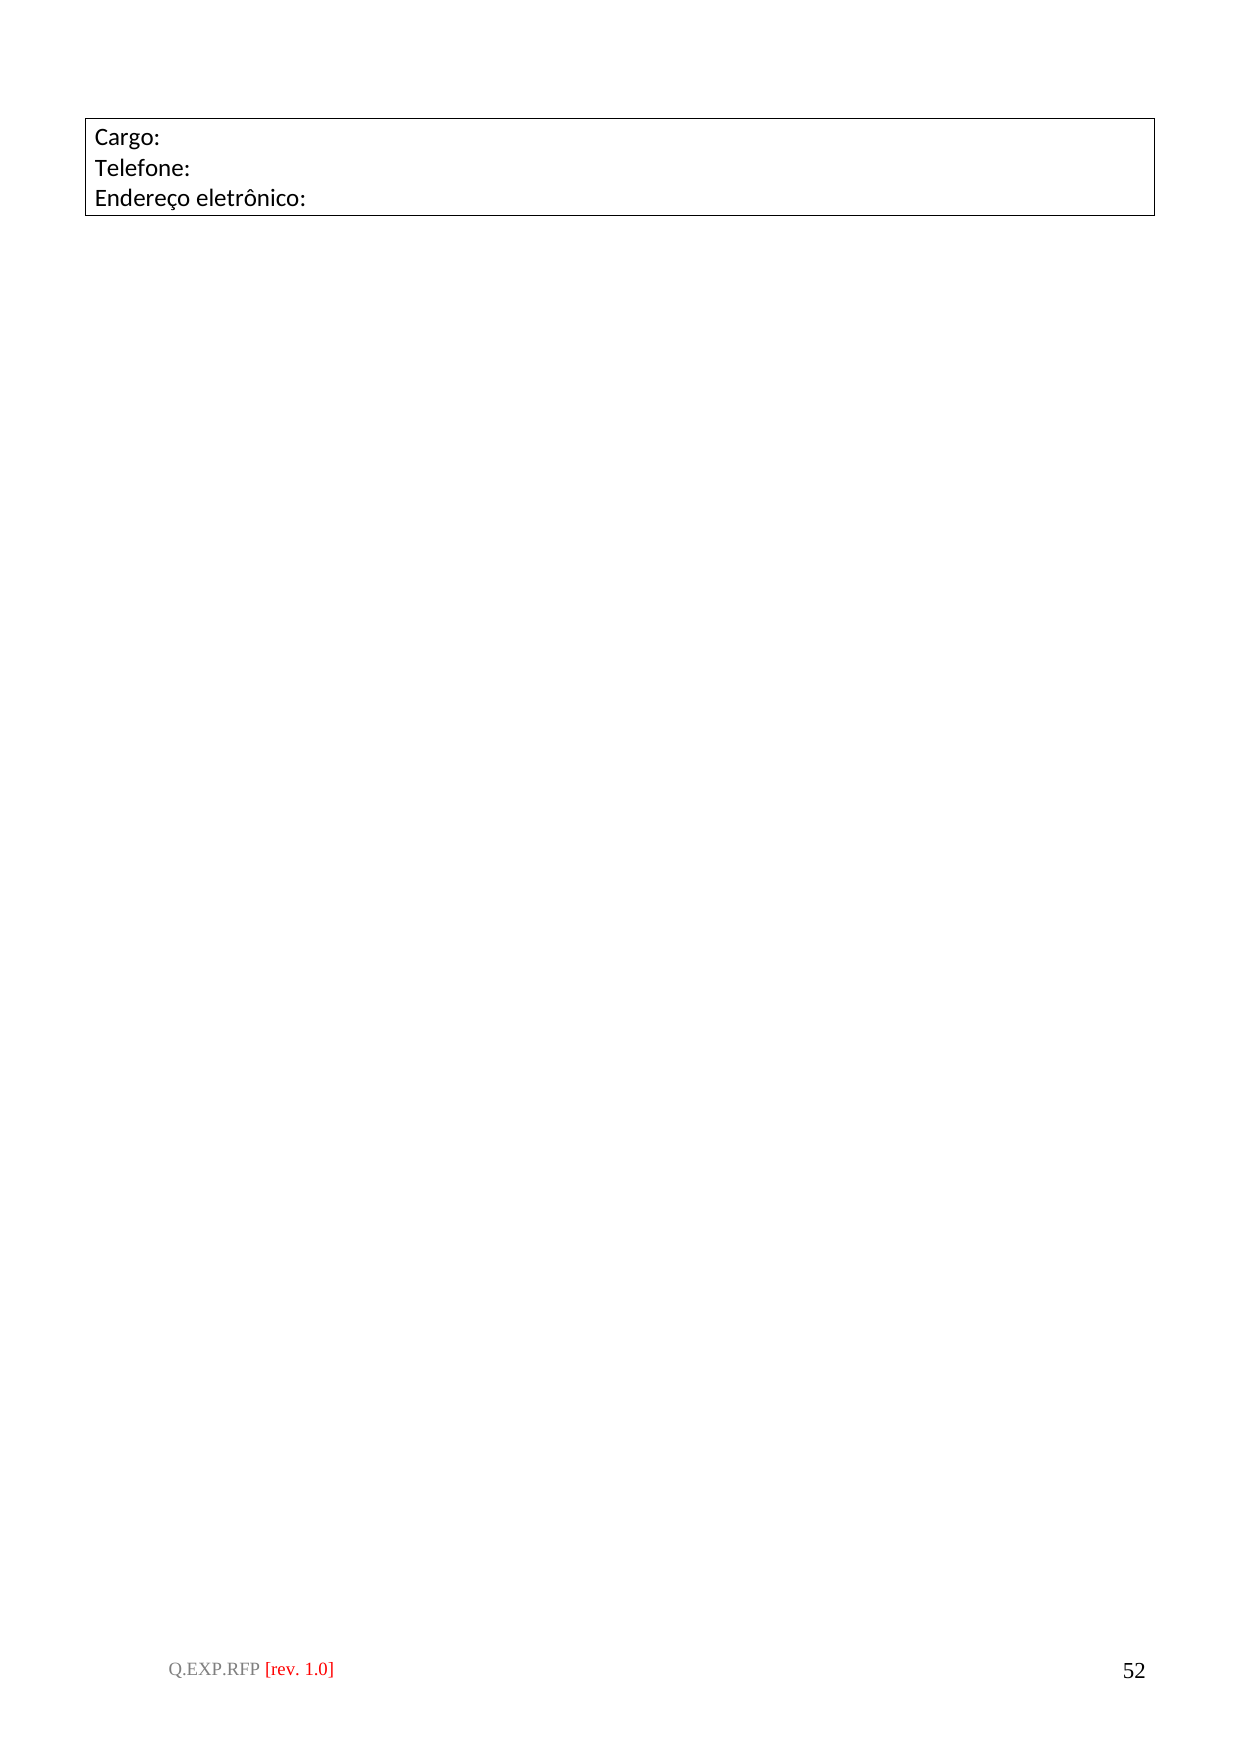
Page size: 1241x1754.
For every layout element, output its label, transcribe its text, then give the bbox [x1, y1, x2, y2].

text Cargo: [86, 119, 1154, 152]
text Telefone: [94, 152, 1146, 179]
text Endereço eletrônico: [86, 179, 1154, 215]
